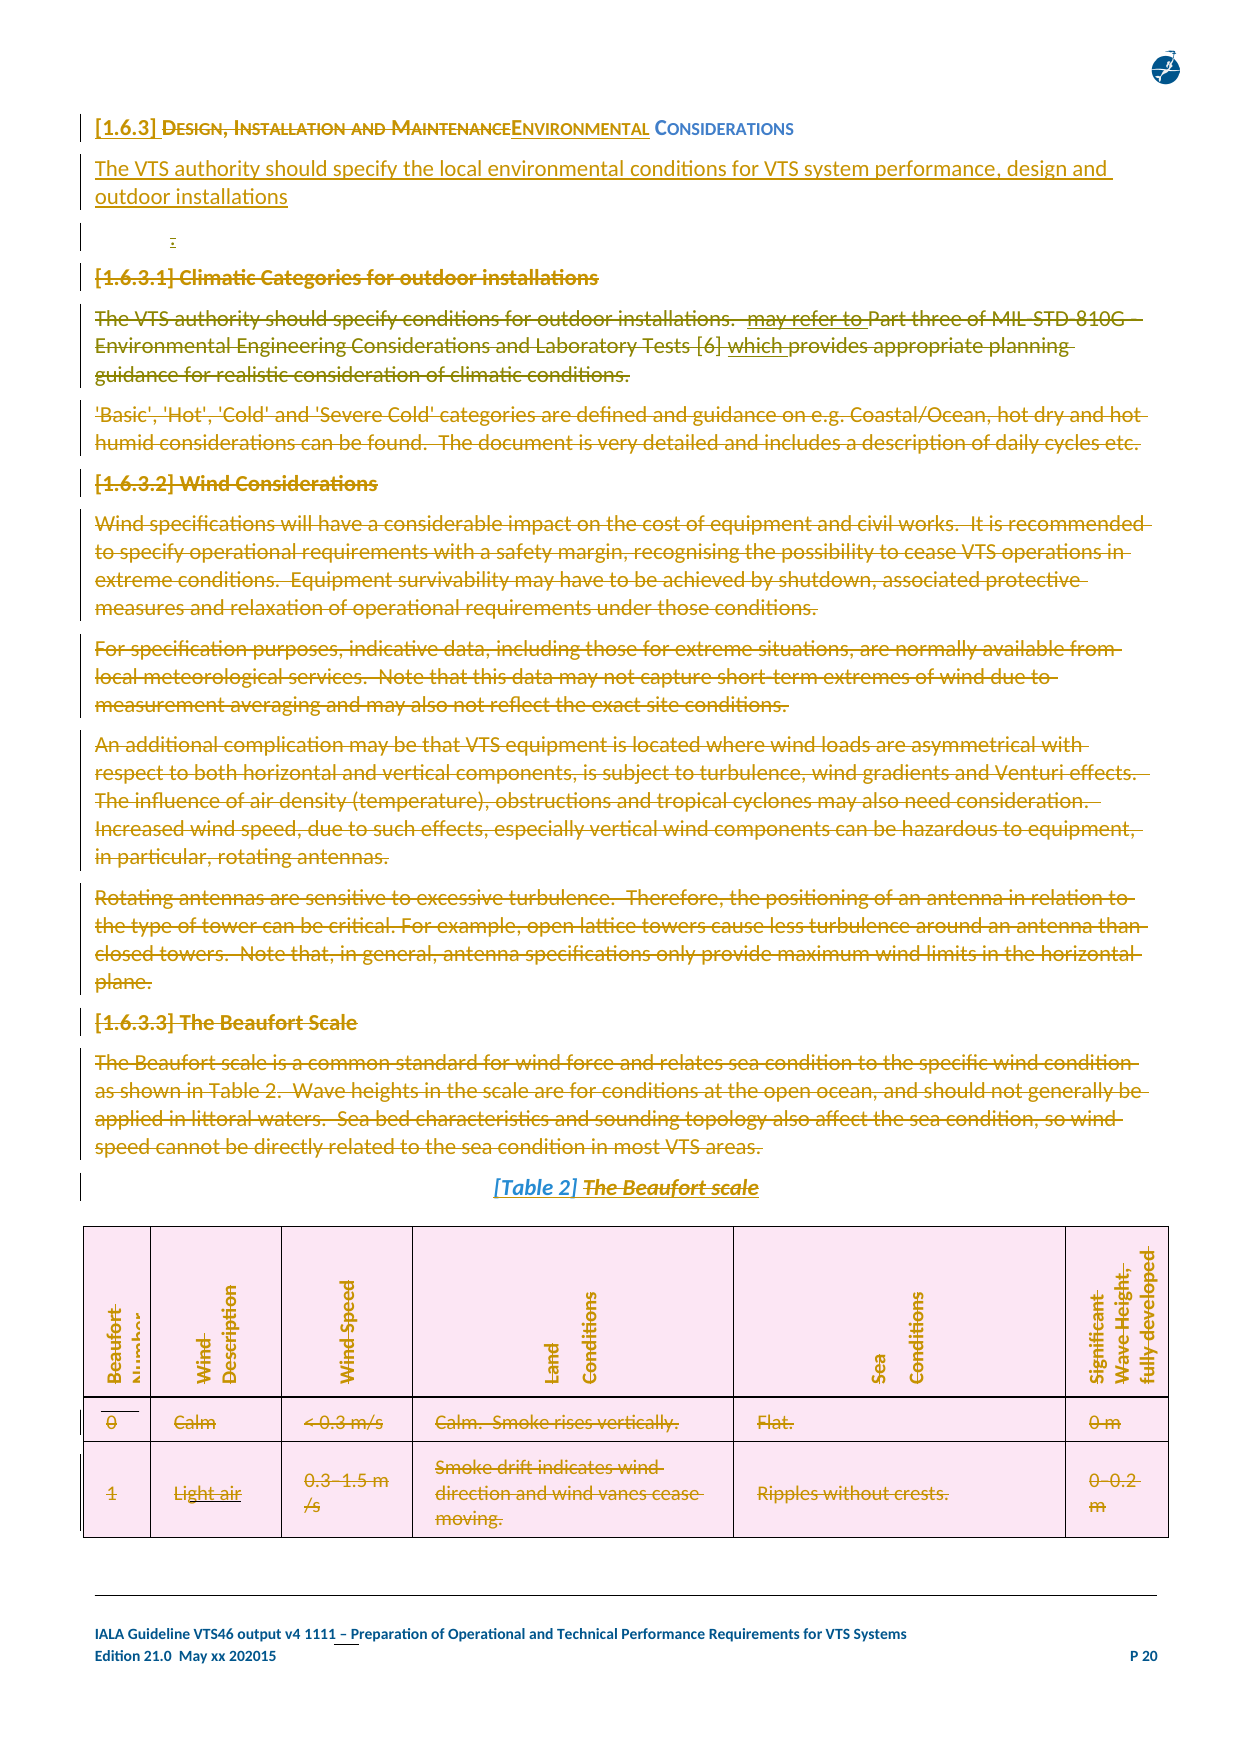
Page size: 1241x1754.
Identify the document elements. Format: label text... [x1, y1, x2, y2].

subtitle Considerations [94, 113, 1157, 142]
picture [1120, 0, 1239, 119]
